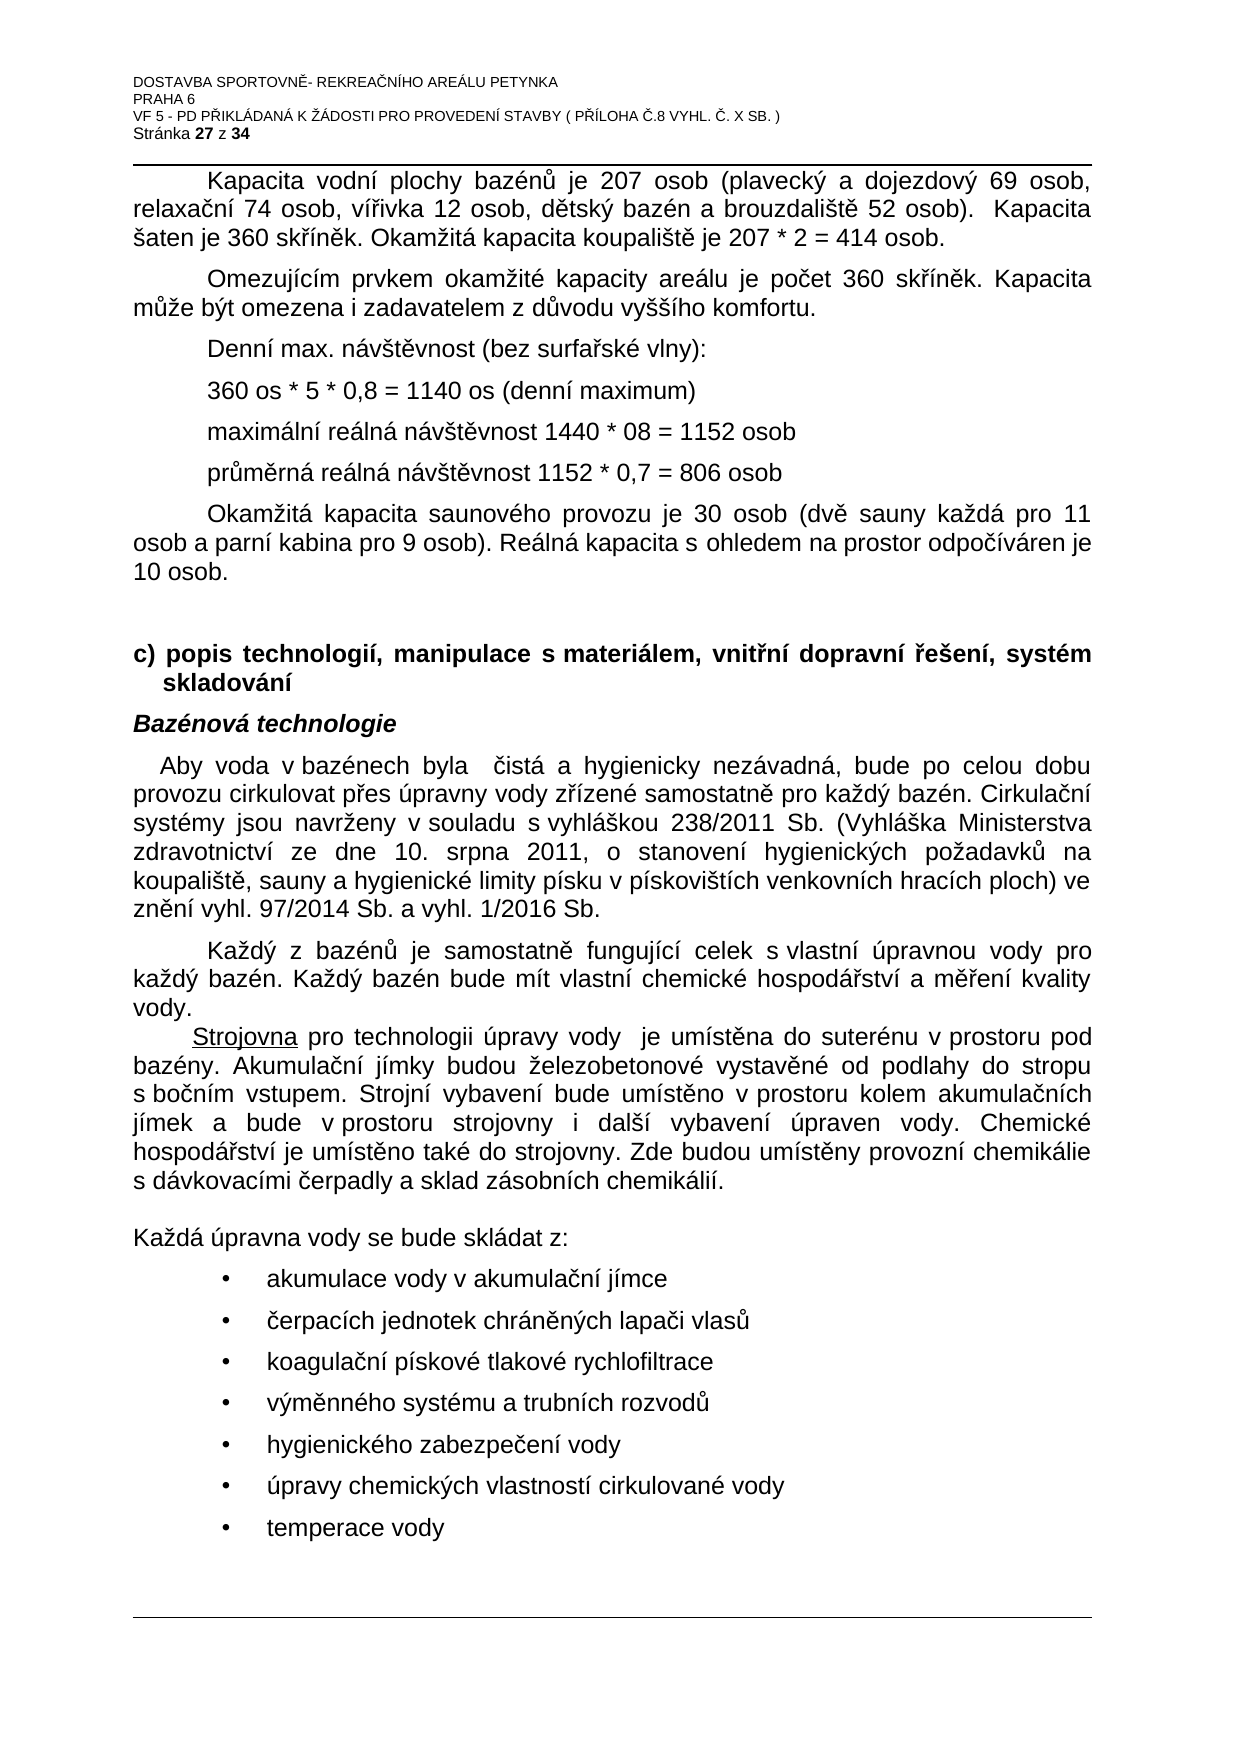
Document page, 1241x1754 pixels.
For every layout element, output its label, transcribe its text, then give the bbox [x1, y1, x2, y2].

text 360 os * 5 * 0,8 = 1140 os (denní maximum) [133, 376, 1092, 404]
list čerpacích jednotek chráněných lapači vlasů [222, 1306, 1092, 1334]
text maximální reálná návštěvnost 1440 * 08 = 1152 osob [133, 417, 1092, 446]
text Omezujícím prvkem okamžité kapacity areálu je počet 360 skříněk. Kapacita může být omezena i zadavatelem z důvodu vyššího komfortu. [133, 264, 1092, 322]
list hygienického zabezpečení vody [222, 1430, 1092, 1459]
text Aby voda v bazénech byla čistá a hygienicky nezávadná, bude po celou dobu provozu cirkulovat přes úpravny vody zřízené samostatně pro každý bazén. Cirkulační systémy jsou navrženy v souladu s vyhláškou 238/2011 Sb. (Vyhláška Ministerstva zdravotnictví ze dne 10. srpna 2011, o stanovení hygienických požadavků na koupaliště, sauny a hygienické limity písku v pískovištích venkovních hracích ploch) ve znění vyhl. 97/2014 Sb. a vyhl. 1/2016 Sb. [133, 751, 1092, 923]
text Kapacita vodní plochy bazénů je 207 osob (plavecký a dojezdový 69 osob, relaxační 74 osob, vířivka 12 osob, dětský bazén a brouzdaliště 52 osob). Kapacita šaten je 360 skříněk. Okamžitá kapacita koupaliště je 207 * 2 = 414 osob. [133, 166, 1092, 252]
text Bazénová technologie [133, 709, 1092, 738]
text průměrná reálná návštěvnost 1152 * 0,7 = 806 osob [133, 458, 1092, 487]
text Každý z bazénů je samostatně fungující celek s vlastní úpravnou vody pro každý bazén. Každý bazén bude mít vlastní chemické hospodářství a měření kvality vody. [133, 936, 1092, 1022]
list výměnného systému a trubních rozvodů [222, 1388, 1092, 1417]
list akumulace vody v akumulační jímce [222, 1264, 1092, 1293]
text c) popis technologií, manipulace s materiálem, vnitřní dopravní řešení, systém skladování [133, 639, 1092, 697]
text Okamžitá kapacita saunového provozu je 30 osob (dvě sauny každá pro 11 osob a parní kabina pro 9 osob). Reálná kapacita s ohledem na prostor odpočíváren je 10 osob. [133, 499, 1092, 586]
list úpravy chemických vlastností cirkulované vody [222, 1471, 1092, 1500]
list koagulační pískové tlakové rychlofiltrace [222, 1347, 1092, 1376]
text Denní max. návštěvnost (bez surfařské vlny): [133, 334, 1092, 363]
text Strojovna pro technologii úpravy vody je umístěna do suterénu v prostoru pod bazény. Akumulační jímky budou železobetonové vystavěné od podlahy do stropu s bočním vstupem. Strojní vybavení bude umístěno v prostoru kolem akumulačních jímek a bude v prostoru strojovny i další vybavení úpraven vody. Chemické hospodářství je umístěno také do strojovny. Zde budou umístěny provozní chemikálie s dávkovacími čerpadly a sklad zásobních chemikálií. [133, 1022, 1092, 1194]
text Každá úpravna vody se bude skládat z: [133, 1223, 1092, 1252]
list temperace vody [222, 1512, 1092, 1541]
